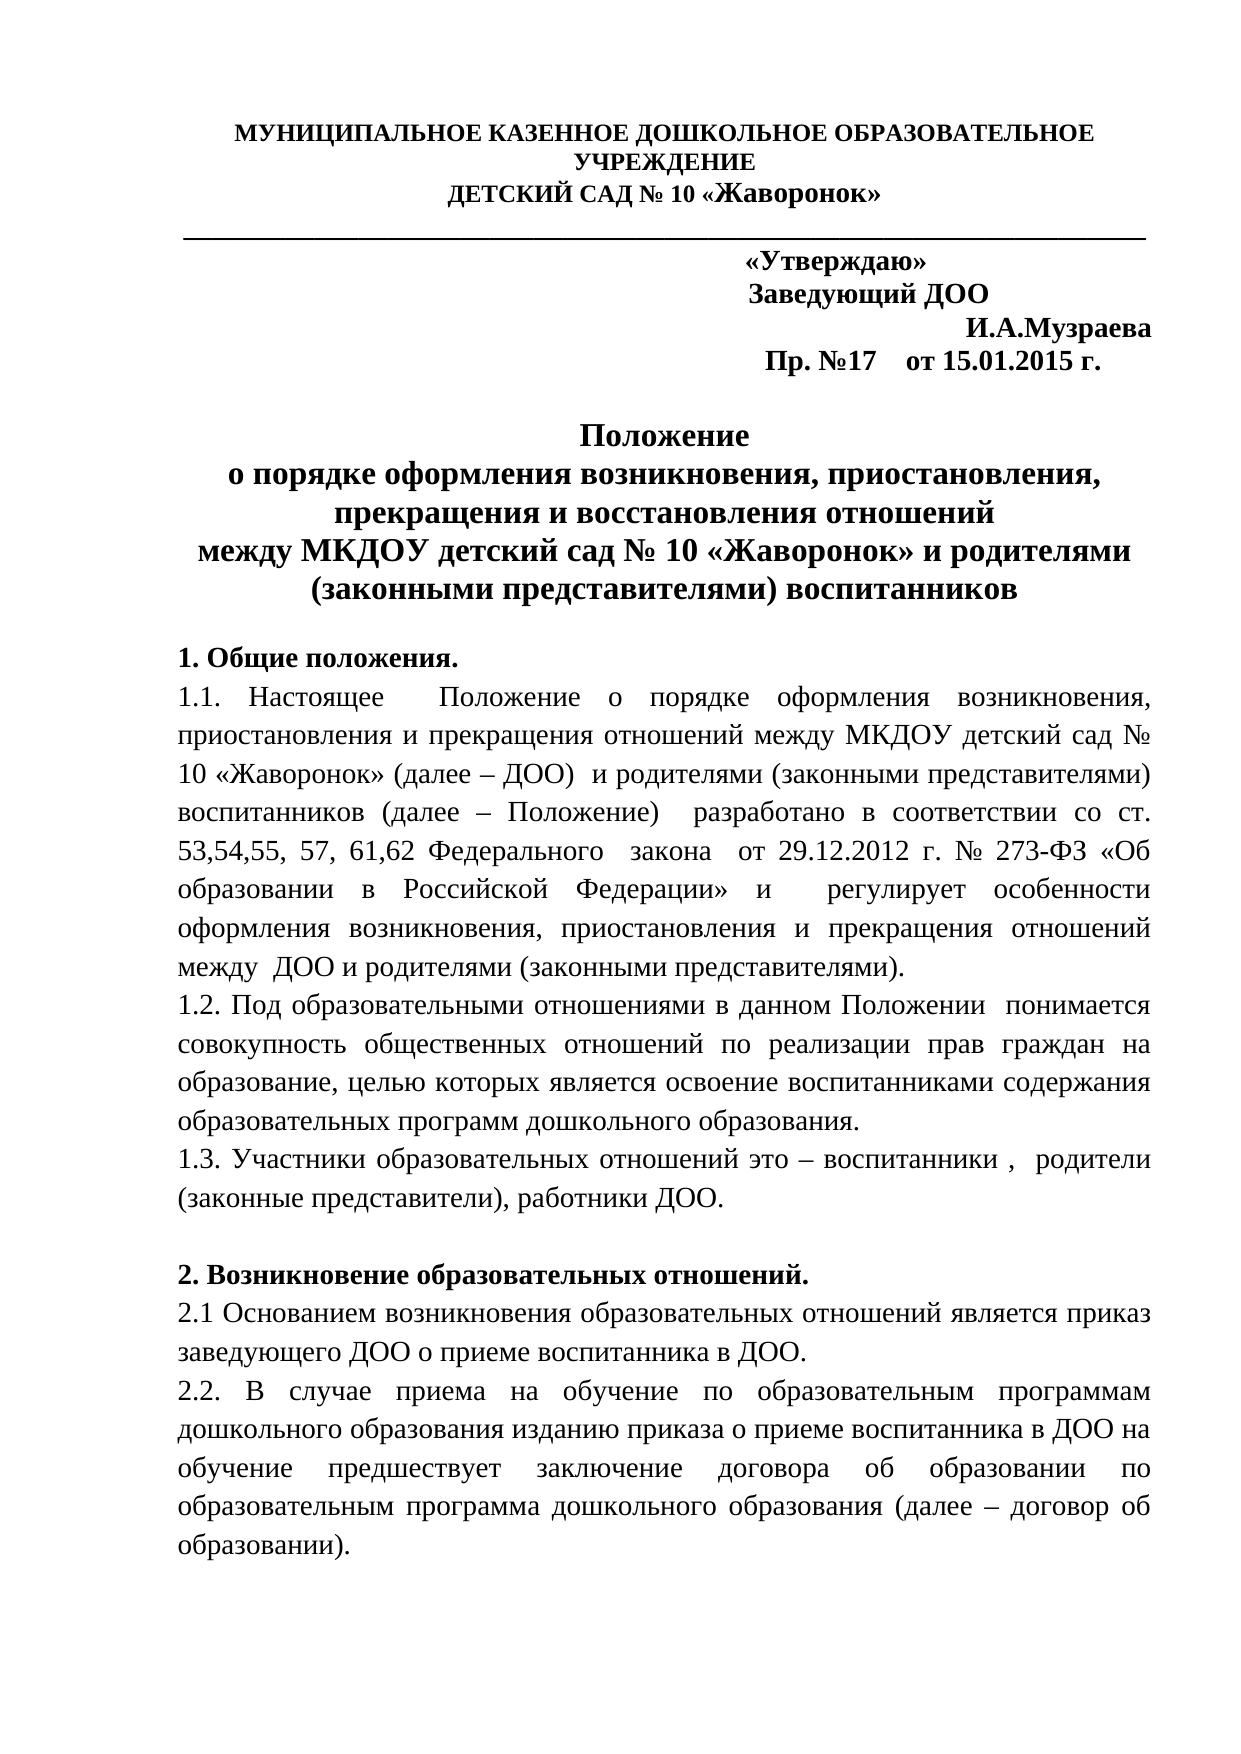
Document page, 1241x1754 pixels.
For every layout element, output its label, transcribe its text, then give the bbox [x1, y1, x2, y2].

text 2.1 Основанием возникновения образовательных отношений является приказ заведующего ДОО о приеме воспитанника в ДОО. [177, 1296, 1152, 1368]
text 2. Возникновение образовательных отношений. [177, 1257, 1152, 1291]
text о порядке оформления возникновения, приостановления, прекращения и восстановления отношений [177, 453, 1152, 530]
text И.А.Музраева [177, 310, 1152, 343]
text ДЕТСКИЙ САД № 10 «Жаворонок» [177, 176, 1152, 209]
text 1. Общие положения. [177, 640, 1152, 674]
text 1.1. Настоящее Положение о порядке оформления возникновения, приостановления и прекращения отношений между МКДОУ детский сад № 10 «Жаворонок» (далее – ДОО) и родителями (законными представителями) воспитанников (далее – Положение) разработано в соответствии со ст. 53,54,55, 57, 61,62 Федерального закона от 29.12.2012 г. № 273-ФЗ «Об образовании в Российской Федерации» и регулирует особенности оформления возникновения, приостановления и прекращения отношений между ДОО и родителями (законными представителями). [177, 679, 1152, 982]
text 1.3. Участники образовательных отношений это – воспитанники , родители (законные представители), работники ДОО. [177, 1141, 1152, 1213]
text между МКДОУ детский сад № 10 «Жаворонок» и родителями (законными представителями) воспитанников [177, 530, 1152, 607]
text Пр. №17 от 15.01.2015 г. [240, 343, 1152, 377]
text __________________________________________________________________ [177, 209, 1152, 243]
text МУНИЦИПАЛЬНОЕ КАЗЕННОЕ ДОШКОЛЬНОЕ ОБРАЗОВАТЕЛЬНОЕ УЧРЕЖДЕНИЕ [177, 118, 1152, 176]
text 2.2. В случае приема на обучение по образовательным программам дошкольного образования изданию приказа о приеме воспитанника в ДОО на обучение предшествует заключение договора об образовании по образовательным программа дошкольного образования (далее – договор об образовании). [177, 1373, 1152, 1560]
text Положение [177, 415, 1152, 453]
text «Утверждаю» [177, 243, 1152, 276]
text Заведующий ДОО [177, 276, 1152, 310]
text 1.2. Под образовательными отношениями в данном Положении понимается совокупность общественных отношений по реализации прав граждан на образование, целью которых является освоение воспитанниками содержания образовательных программ дошкольного образования. [177, 987, 1152, 1136]
